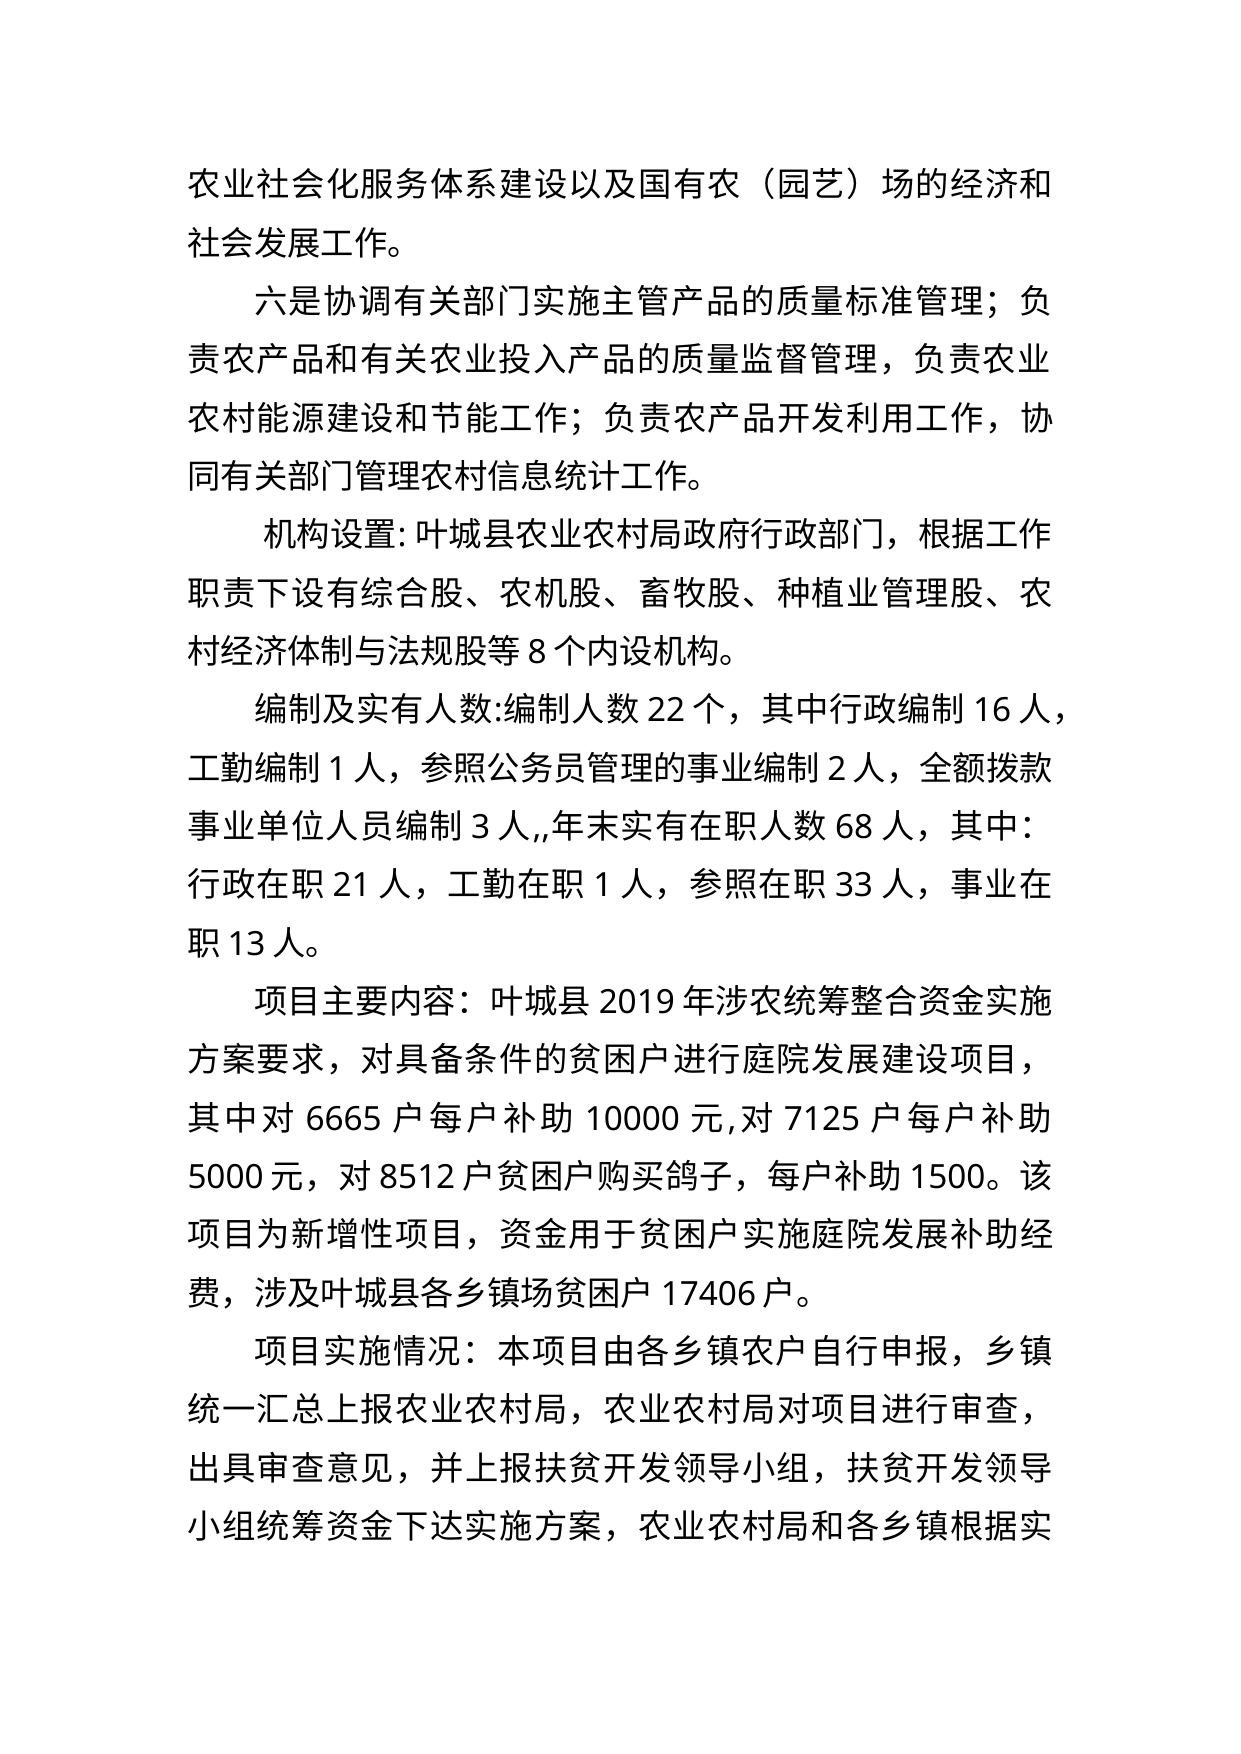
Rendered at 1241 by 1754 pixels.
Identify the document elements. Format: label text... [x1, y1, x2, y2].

text 六是协调有关部门实施主管产品的质量标准管理；负责农产品和有关农业投入产品的质量监督管理，负责农业，农村能源建设和节能工作；负责农产品开发利用工作，协同有关部门管理农村信息统计工作。 [187, 267, 1053, 500]
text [187, 150, 1053, 267]
text 机构设置: 叶城县农业农村局政府行政部门，根据工作职责下设有综合股、农机股、畜牧股、种植业管理股、农村经济体制与法规股等8个内设机构。 [187, 500, 1053, 675]
text 编制及实有人数:编制人数22个，其中行政编制16人，工勤编制1人，参照公务员管理的事业编制2人，全额拨款事业单位人员编制3人,,年末实有在职人数68人，其中：行政在职21人，工勤在职1人，参照在职33人，事业在职13人。 [187, 675, 1053, 967]
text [187, 1317, 1053, 1550]
text 项目主要内容：叶城县2019年涉农统筹整合资金实施方案要求，对具备条件的贫困户进行庭院发展建设项目，其中对6665户每户补助10000元,对7125户每户补助5000元，对8512户贫困户购买鸽子，每户补助1500。该项目为新增性项目，资金用于贫困户实施庭院发展补助经费，涉及叶城县各乡镇场贫困户17406户。 [187, 967, 1053, 1317]
